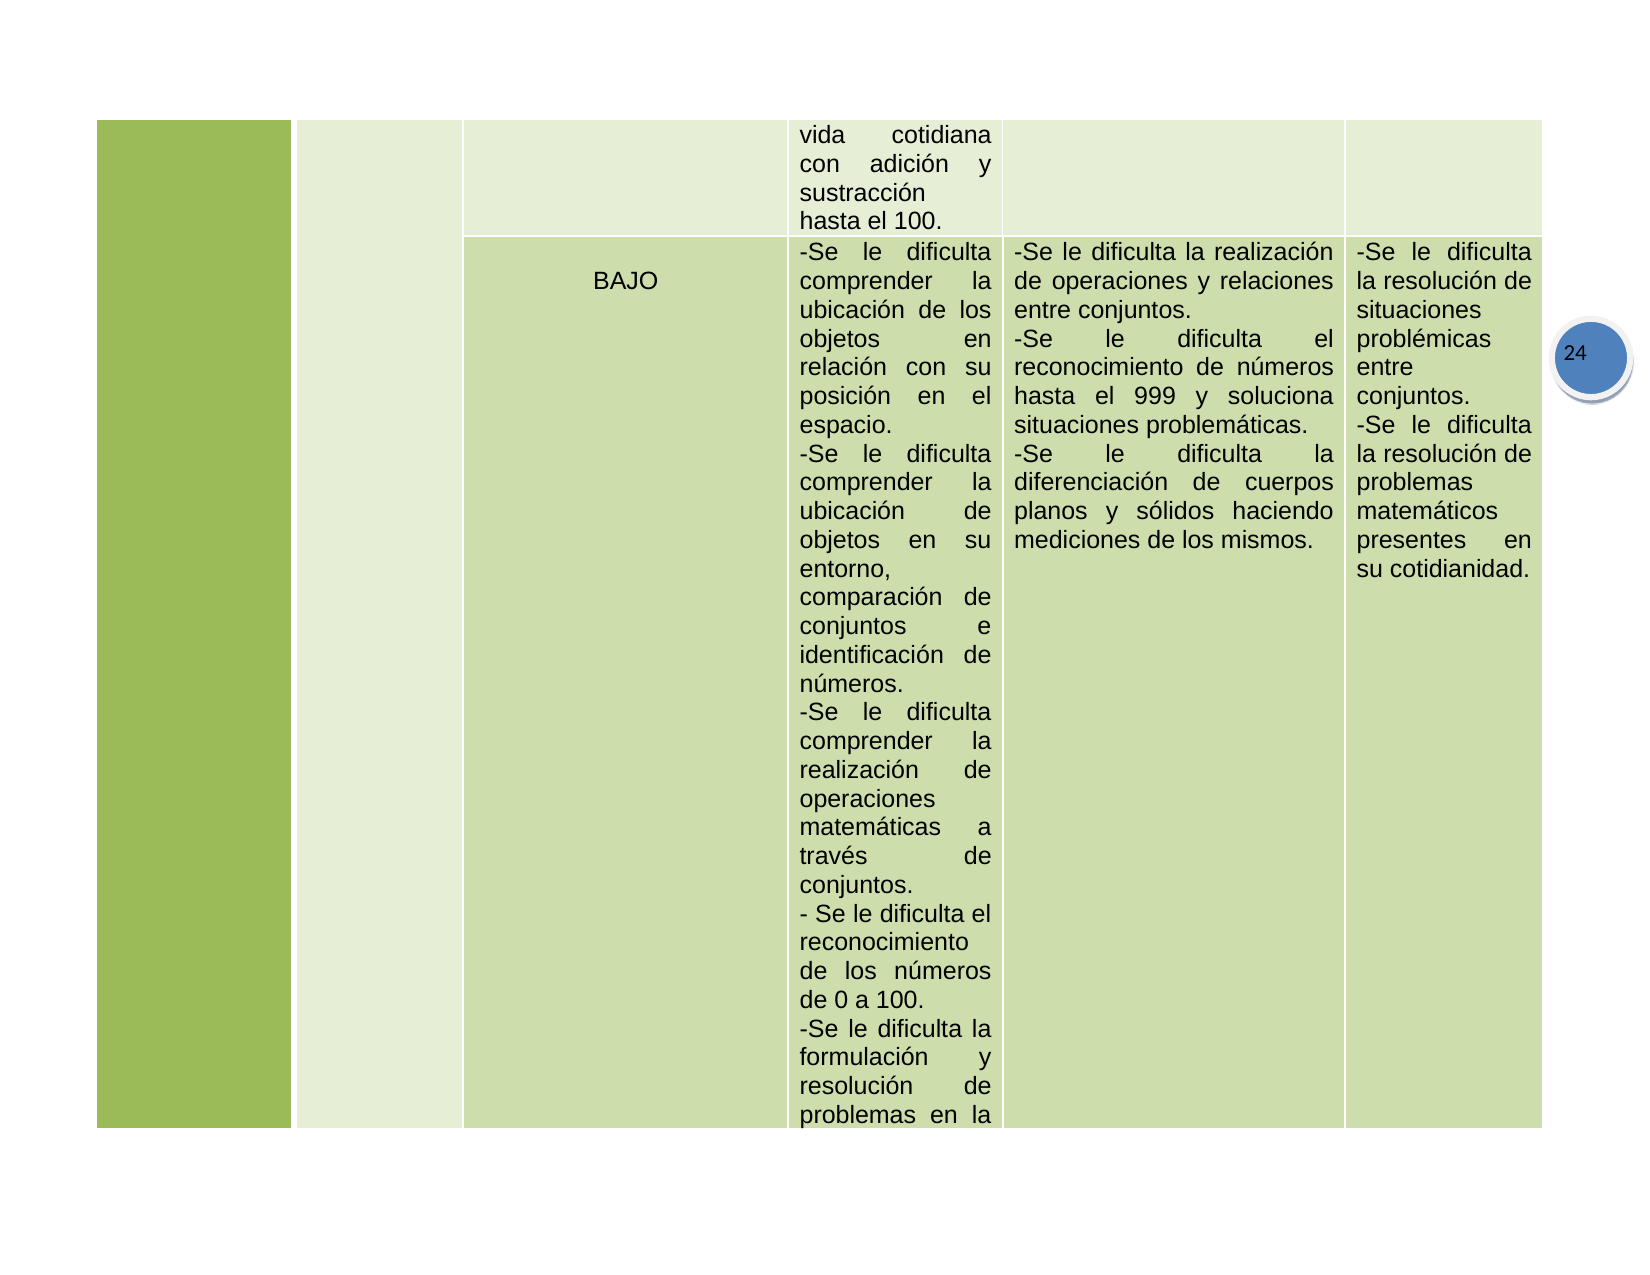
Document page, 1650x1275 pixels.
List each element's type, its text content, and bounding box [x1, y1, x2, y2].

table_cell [1346, 120, 1542, 235]
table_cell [1346, 237, 1542, 1128]
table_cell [789, 120, 1002, 235]
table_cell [789, 237, 1002, 1128]
table_cell BASICO [464, 120, 787, 235]
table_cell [1004, 237, 1344, 1128]
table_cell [1003, 120, 1344, 235]
table_cell BAJO [464, 237, 787, 1128]
